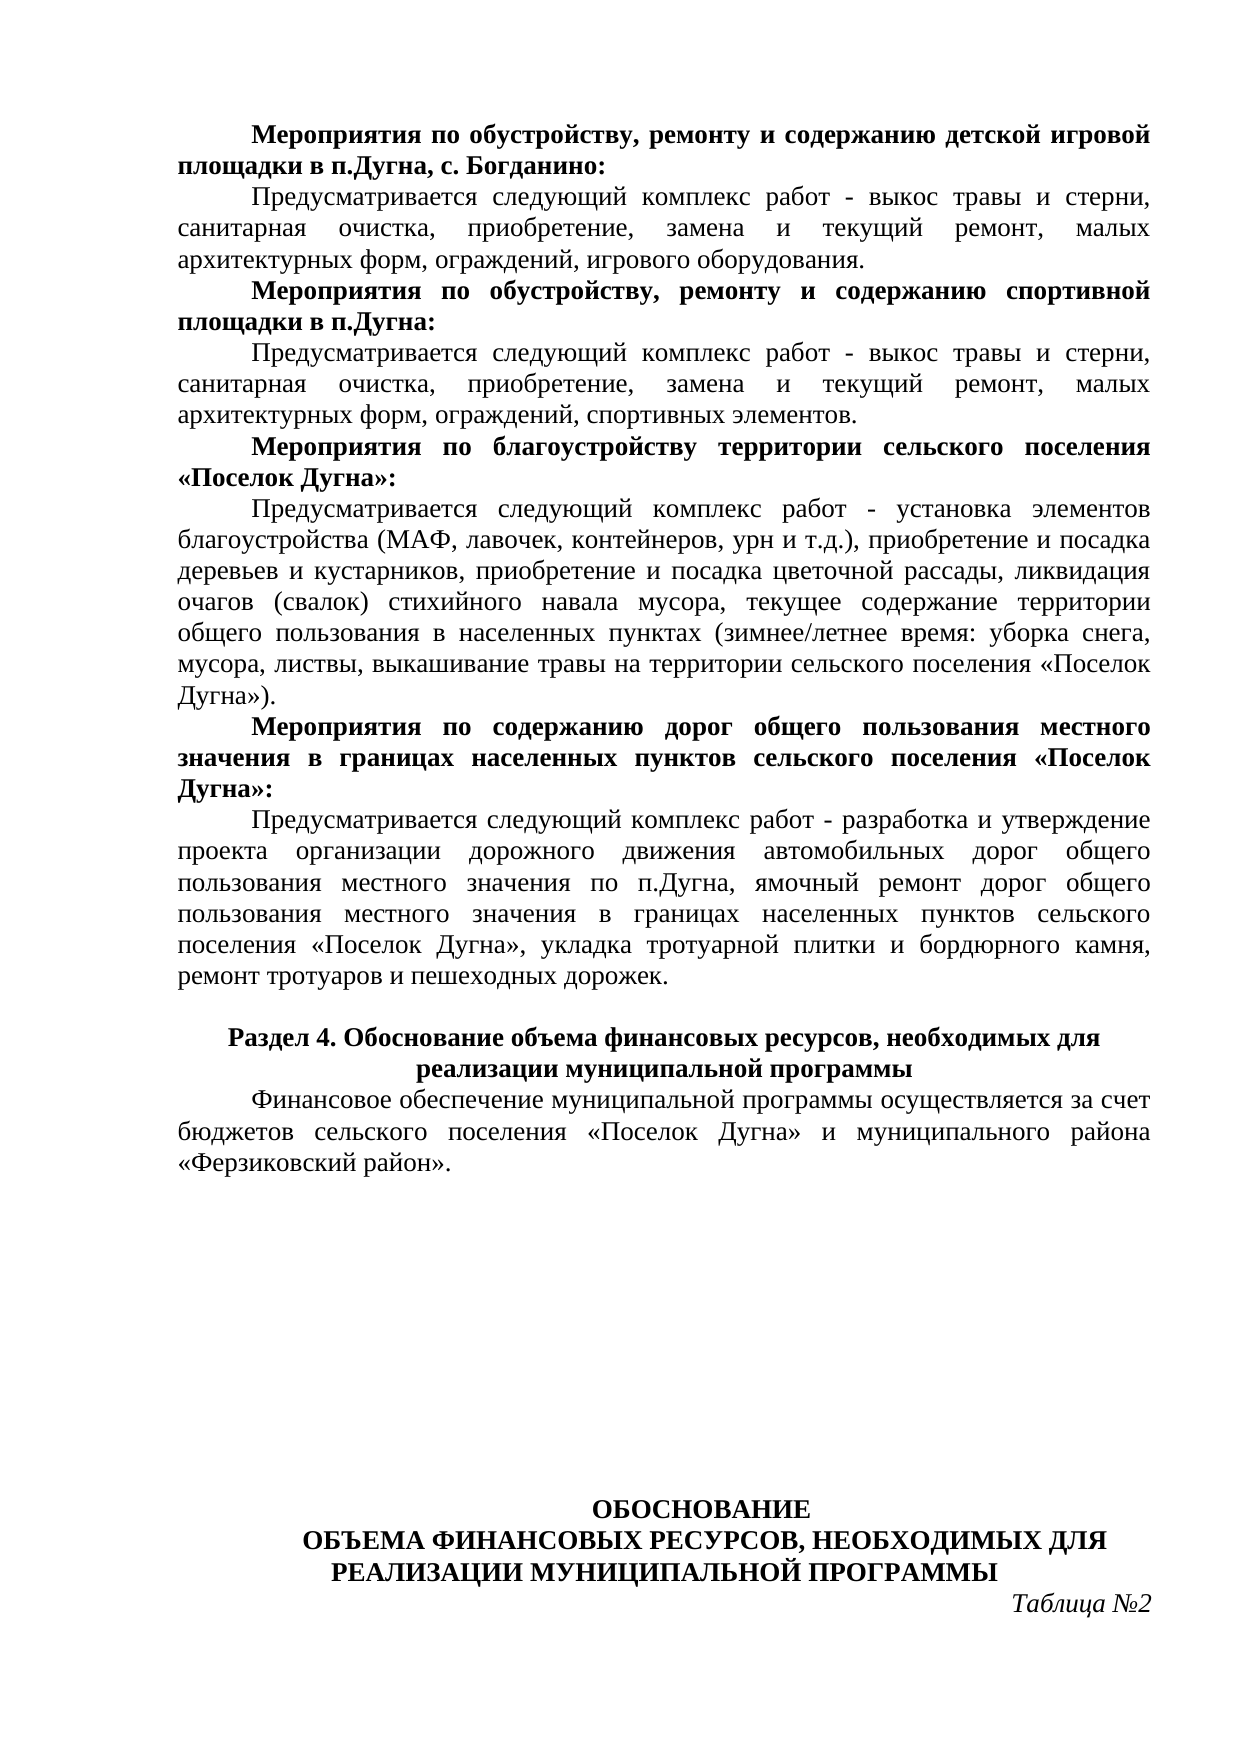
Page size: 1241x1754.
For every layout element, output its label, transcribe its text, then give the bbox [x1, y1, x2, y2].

text Предусматривается следующий комплекс работ - выкос травы и стерни, санитарная очистка, приобретение, замена и текущий ремонт, малых архитектурных форм, ограждений, спортивных элементов. [177, 336, 1152, 429]
text Таблица №2 [177, 1587, 1152, 1618]
text Финансовое обеспечение муниципальной программы осуществляется за счет бюджетов сельского поселения «Поселок Дугна» и муниципального района «Ферзиковский район». [177, 1084, 1152, 1177]
text Мероприятия по обустройству, ремонту и содержанию спортивной площадки в п.Дугна: [177, 274, 1152, 336]
text ОБЪЕМА ФИНАНСОВЫХ РЕСУРСОВ, НЕОБХОДИМЫХ ДЛЯ РЕАЛИЗАЦИИ МУНИЦИПАЛЬНОЙ ПРОГРАММЫ [177, 1524, 1152, 1587]
text Раздел 4. Обоснование объема финансовых ресурсов, необходимых для реализации муниципальной программы [177, 1021, 1152, 1084]
text Предусматривается следующий комплекс работ - установка элементов благоустройства (МАФ, лавочек, контейнеров, урн и т.д.), приобретение и посадка деревьев и кустарников, приобретение и посадка цветочной рассады, ликвидация очагов (свалок) стихийного навала мусора, текущее содержание территории общего пользования в населенных пунктах (зимнее/летнее время: уборка снега, мусора, листвы, выкашивание травы на территории сельского поселения «Поселок Дугна»). [177, 492, 1152, 710]
text Предусматривается следующий комплекс работ - разработка и утверждение проекта организации дорожного движения автомобильных дорог общего пользования местного значения по п.Дугна, ямочный ремонт дорог общего пользования местного значения в границах населенных пунктов сельского поселения «Поселок Дугна», укладка тротуарной плитки и бордюрного камня, ремонт тротуаров и пешеходных дорожек. [177, 803, 1152, 990]
text Мероприятия по благоустройству территории сельского поселения «Поселок Дугна»: [177, 429, 1152, 492]
text Предусматривается следующий комплекс работ - выкос травы и стерни, санитарная очистка, приобретение, замена и текущий ремонт, малых архитектурных форм, ограждений, игрового оборудования. [177, 180, 1152, 274]
text Мероприятия по обустройству, ремонту и содержанию детской игровой площадки в п.Дугна, с. Богданино: [177, 118, 1152, 180]
text ОБОСНОВАНИЕ [177, 1493, 1152, 1524]
text Мероприятия по содержанию дорог общего пользования местного значения в границах населенных пунктов сельского поселения «Поселок Дугна»: [177, 710, 1152, 803]
